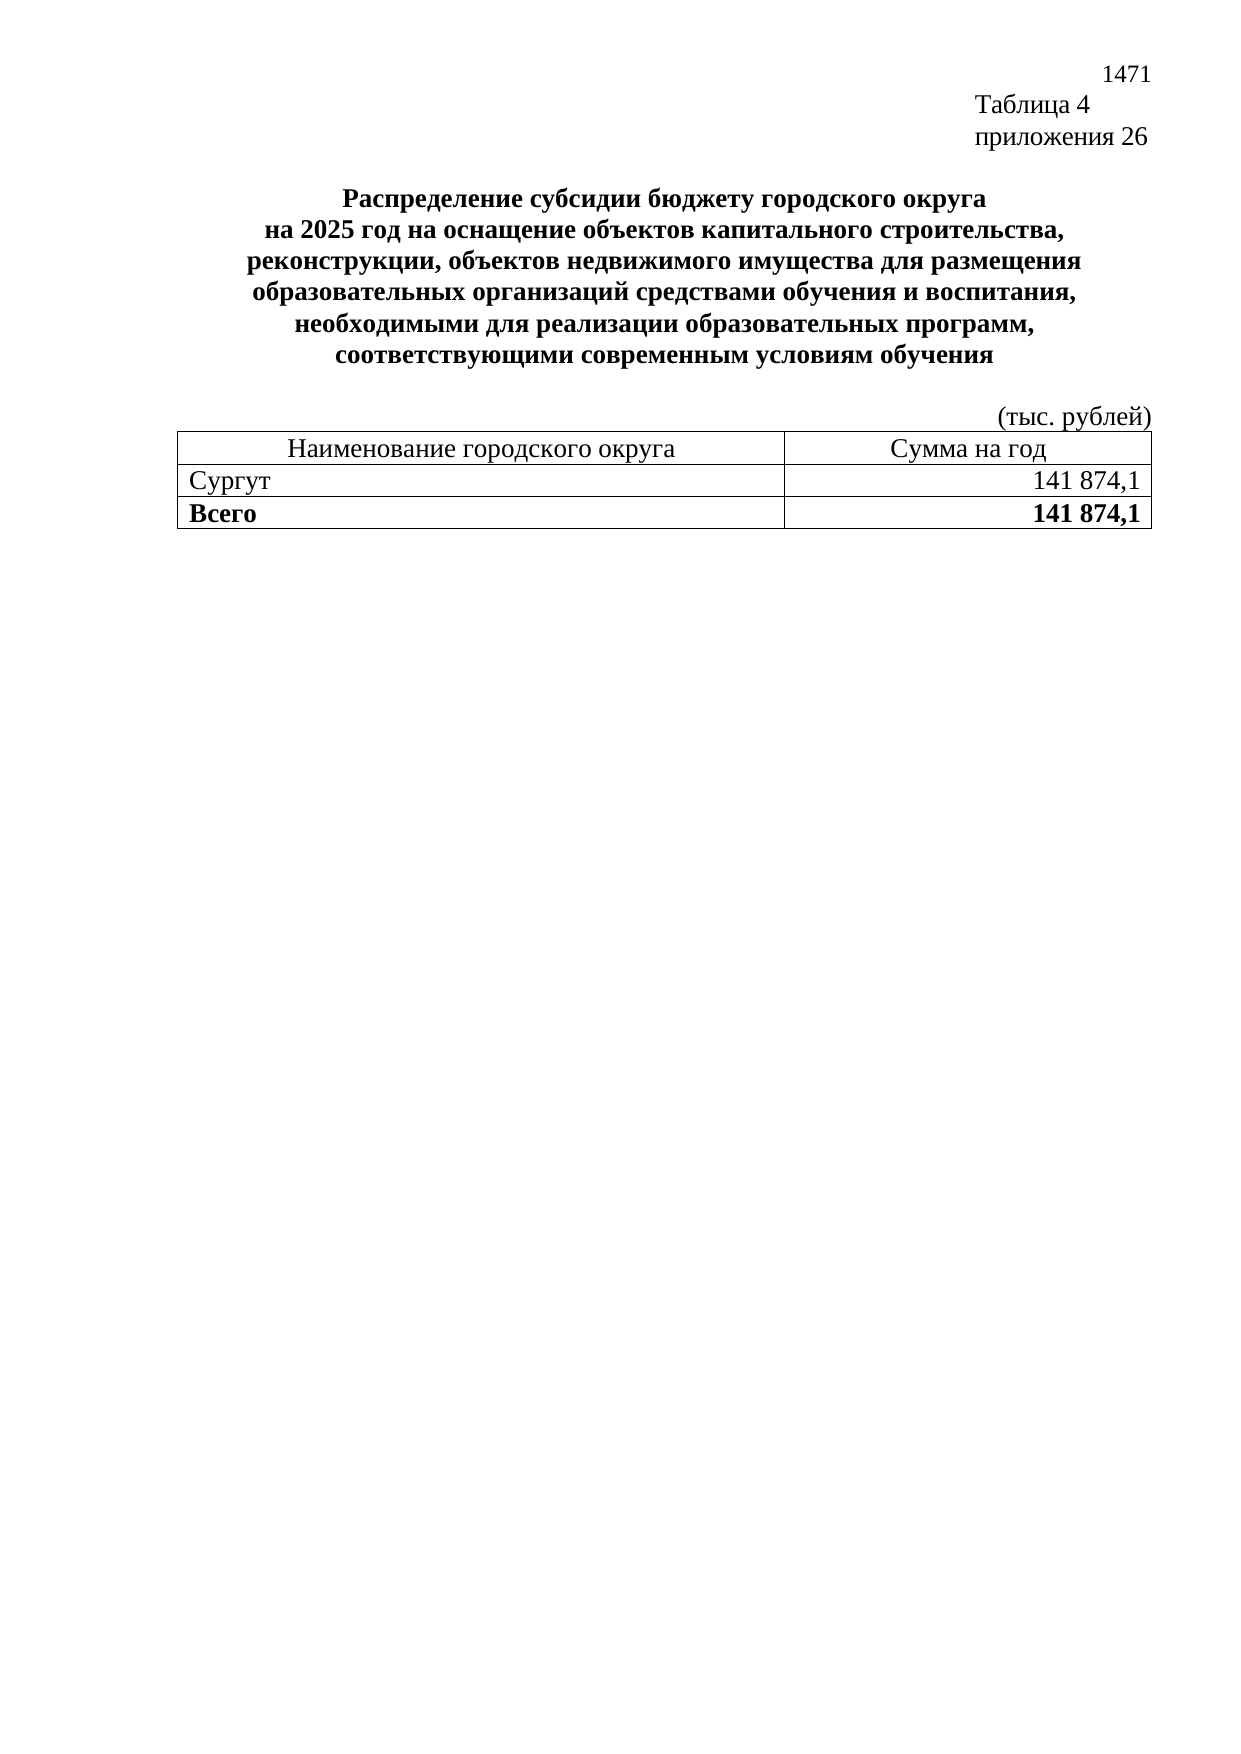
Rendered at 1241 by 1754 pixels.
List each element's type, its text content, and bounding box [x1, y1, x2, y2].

table_cell Всего [178, 497, 784, 528]
table_cell Сургут [178, 465, 784, 496]
table_cell 141 874,1 [785, 465, 1151, 496]
text (тыс. рублей) [177, 400, 1152, 431]
table_header Сумма на год [785, 432, 1151, 463]
text приложения 26 [974, 120, 1152, 151]
table_header Наименование городского округа [178, 432, 784, 463]
text Распределение субсидии бюджету городского округа [177, 182, 1152, 213]
table_cell 141 874,1 [785, 497, 1151, 528]
text на 2025 год на оснащение объектов капитального строительства, реконструкции, объектов недвижимого имущества для размещения образовательных организаций средствами обучения и воспитания, необходимыми для реализации образовательных программ, соответствующими современным условиям обучения [177, 213, 1152, 369]
text Таблица 4 [974, 89, 1152, 120]
